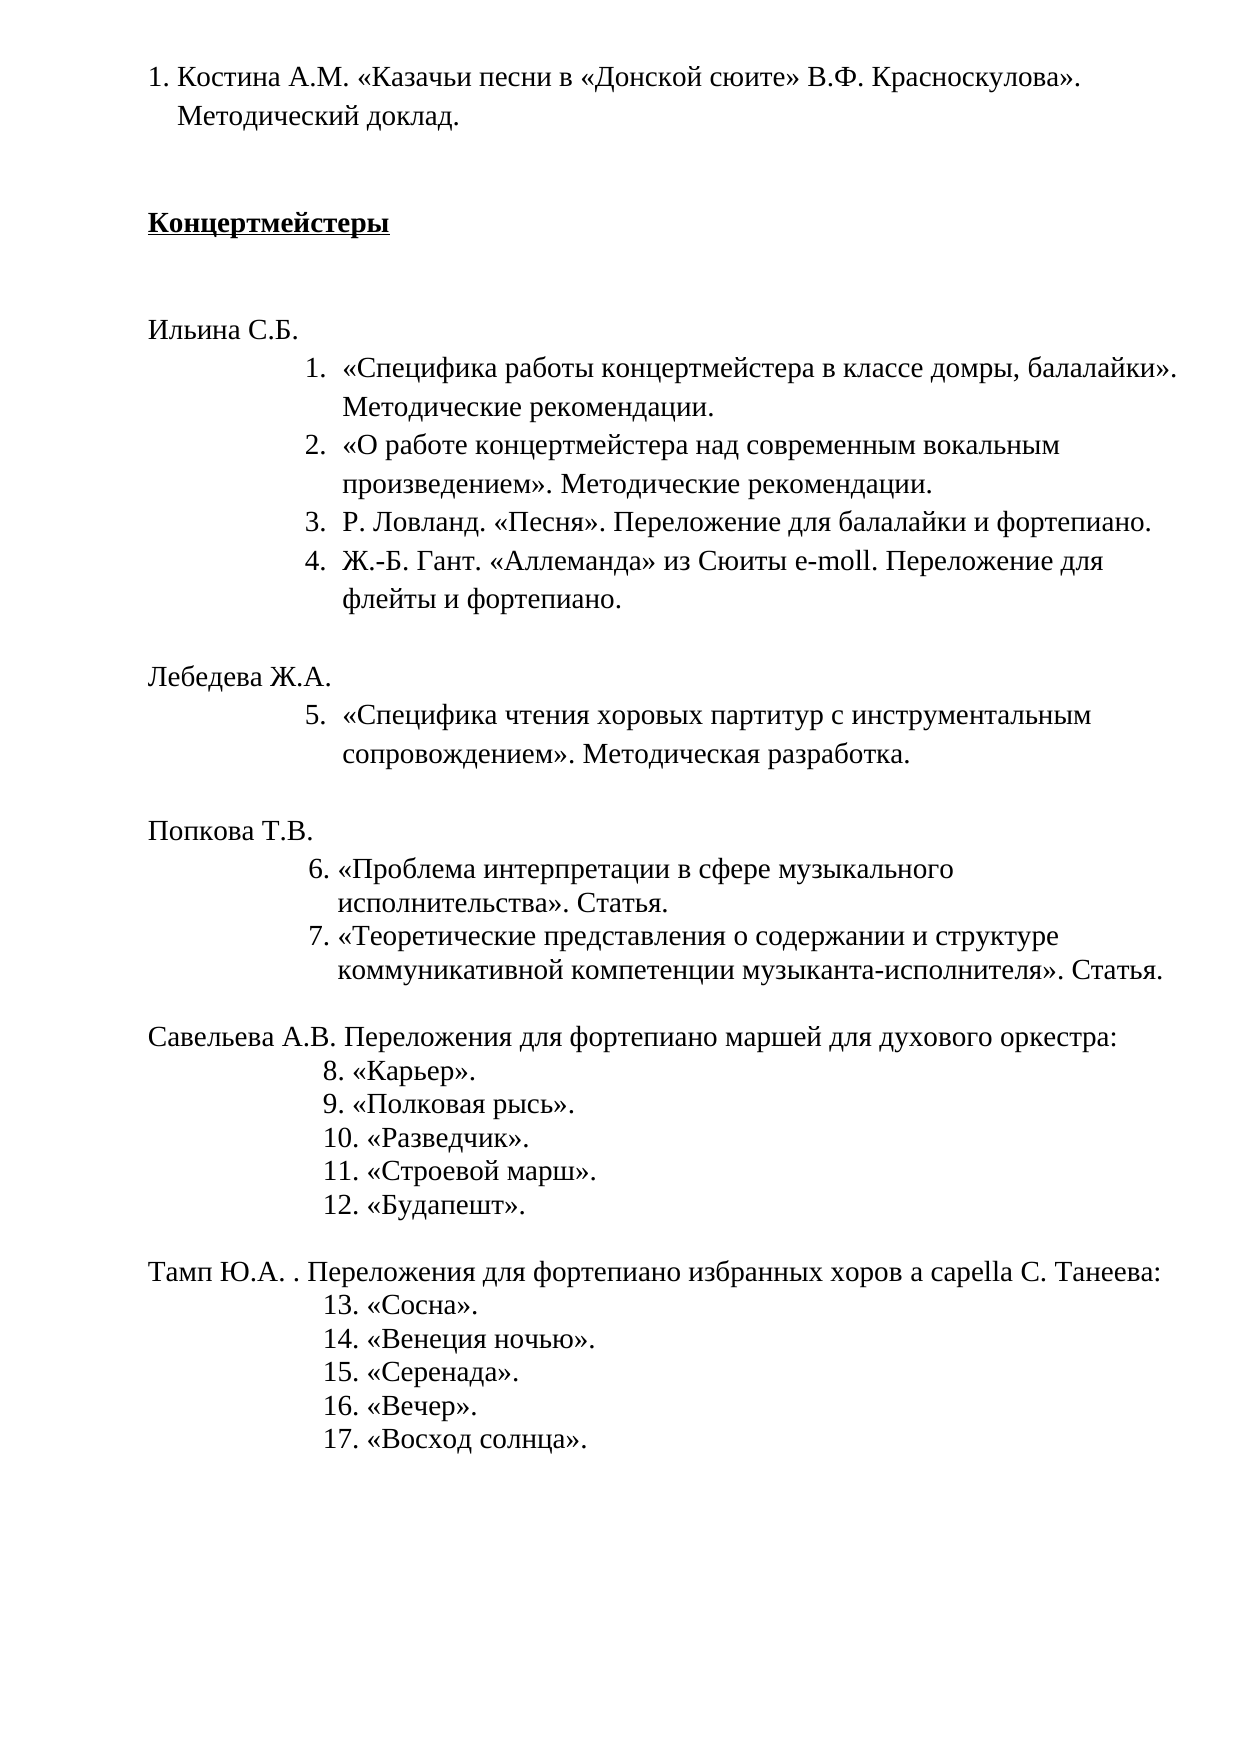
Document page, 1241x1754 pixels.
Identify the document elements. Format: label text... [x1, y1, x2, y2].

text исполнительства». Статья. [148, 885, 1181, 918]
list Ж.-Б. Гант. «Аллеманда» из Сюиты e-moll. Переложение для флейты и фортепиано. [304, 543, 1181, 615]
text Савельева А.В. Переложения для фортепиано маршей для духового оркестра: [148, 1019, 1181, 1053]
list Р. Ловланд. «Песня». Переложение для балалайки и фортепиано. [304, 504, 1181, 538]
text Методический доклад. [148, 98, 1181, 131]
text коммуникативной компетенции музыканта-исполнителя». Статья. [148, 952, 1181, 986]
text 9. «Полковая рысь». [148, 1086, 1181, 1120]
list «Специфика работы концертмейстера в классе домры, балалайки». Методические рекомендации. [304, 350, 1181, 422]
text Концертмейстеры [148, 205, 1181, 238]
text 17. «Восход солнца». [148, 1422, 1181, 1455]
text 10. «Разведчик». [148, 1120, 1181, 1153]
text Лебедева Ж.А. [148, 659, 1181, 692]
text 8. «Карьер». [148, 1053, 1181, 1086]
text 16. «Вечер». [148, 1388, 1181, 1422]
text Ильина С.Б. [148, 312, 1181, 345]
text 13. «Сосна». [148, 1287, 1181, 1321]
list «О работе концертмейстера над современным вокальным произведением». Методические рекомендации. [304, 427, 1181, 499]
text Тамп Ю.А. . Переложения для фортепиано избранных хоров a capella С. Танеева: [148, 1254, 1181, 1287]
list «Специфика чтения хоровых партитур с инструментальным сопровождением». Методическая разработка. [304, 697, 1181, 769]
text 6. «Проблема интерпретации в сфере музыкального [148, 851, 1181, 885]
text 1. Костина А.М. «Казачьи песни в «Донской сюите» В.Ф. Красноскулова». [148, 59, 1181, 93]
text 15. «Серенада». [148, 1354, 1181, 1388]
text 11. «Строевой марш». [148, 1153, 1181, 1187]
text 7. «Теоретические представления о содержании и структуре [148, 918, 1181, 952]
text 14. «Венеция ночью». [148, 1321, 1181, 1354]
text 12. «Будапешт». [148, 1187, 1181, 1220]
text Попкова Т.В. [148, 813, 1181, 846]
